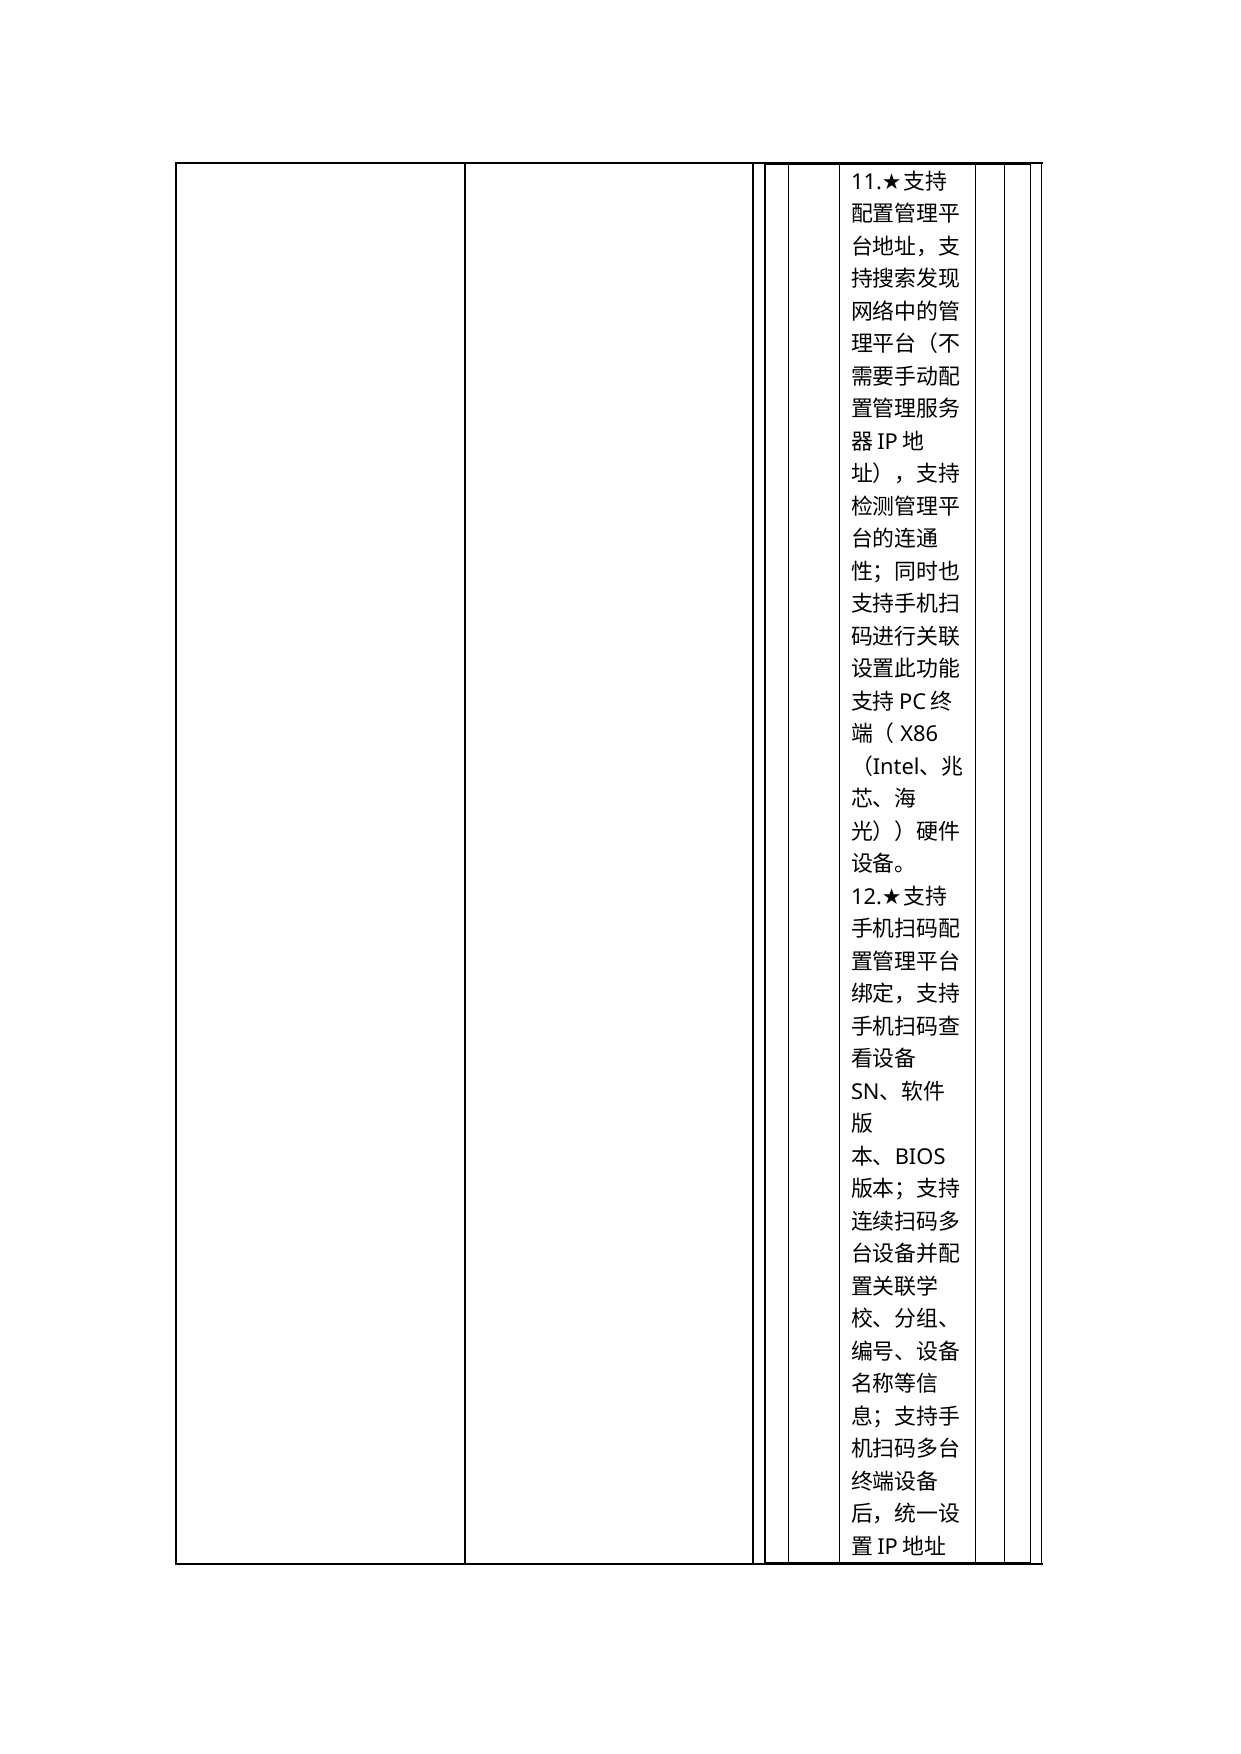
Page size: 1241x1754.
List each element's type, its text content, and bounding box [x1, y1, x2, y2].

table_cell [754, 164, 764, 1563]
table_cell ★ [466, 164, 752, 1563]
table_cell [1031, 164, 1041, 1563]
table_cell 1 [177, 164, 464, 1563]
